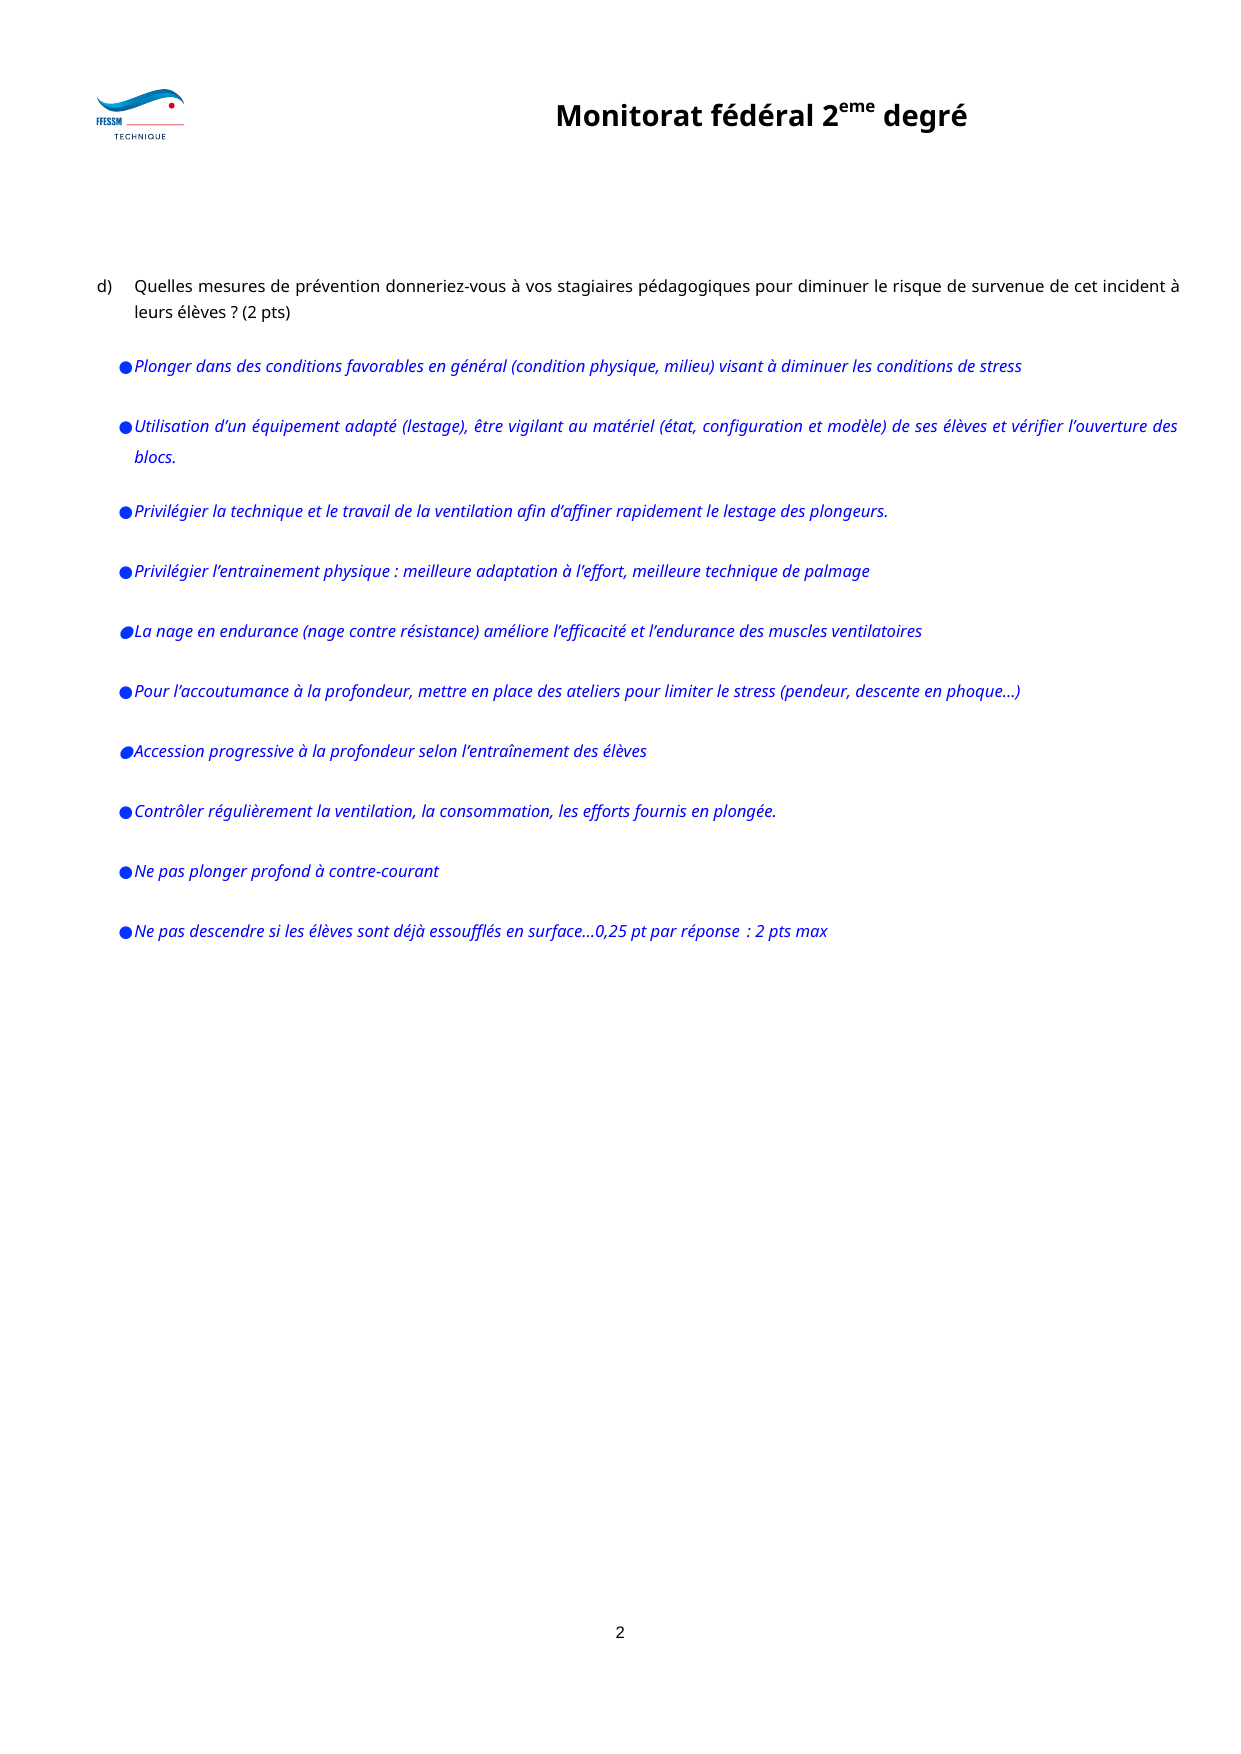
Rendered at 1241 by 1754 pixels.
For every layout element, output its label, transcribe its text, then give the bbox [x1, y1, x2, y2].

list Quelles mesures de prévention donneriez-vous à vos stagiaires pédagogiques pour diminuer le risque de survenue de cet incident à leurs élèves ? (2 pts) [97, 275, 1181, 324]
list Ne pas plonger profond à contre-courant [118, 853, 1181, 887]
list Plonger dans des conditions favorables en général (condition physique, milieu) visant à diminuer les conditions de stress [118, 348, 1181, 382]
list Ne pas descendre si les élèves sont déjà essoufflés en surface…0,25 pt par réponse : 2 pts max [118, 913, 1181, 947]
list La nage en endurance (nage contre résistance) améliore l’efficacité et l’endurance des muscles ventilatoires [118, 612, 1181, 647]
list Pour l’accoutumance à la profondeur, mettre en place des ateliers pour limiter le stress (pendeur, descente en phoque…) [118, 673, 1181, 707]
list Privilégier l’entrainement physique : meilleure adaptation à l’effort, meilleure technique de palmage [118, 552, 1181, 587]
list Utilisation d’un équipement adapté (lestage), être vigilant au matériel (état, configuration et modèle) de ses élèves et vérifier l’ouverture des blocs. [118, 408, 1181, 468]
list Contrôler régulièrement la ventilation, la consommation, les efforts fournis en plongée. [118, 793, 1181, 827]
list Privilégier la technique et le travail de la ventilation afin d’affiner rapidement le lestage des plongeurs. [118, 492, 1181, 526]
list Accession progressive à la profondeur selon l’entraînement des élèves [118, 733, 1181, 767]
picture [70, 44, 211, 185]
